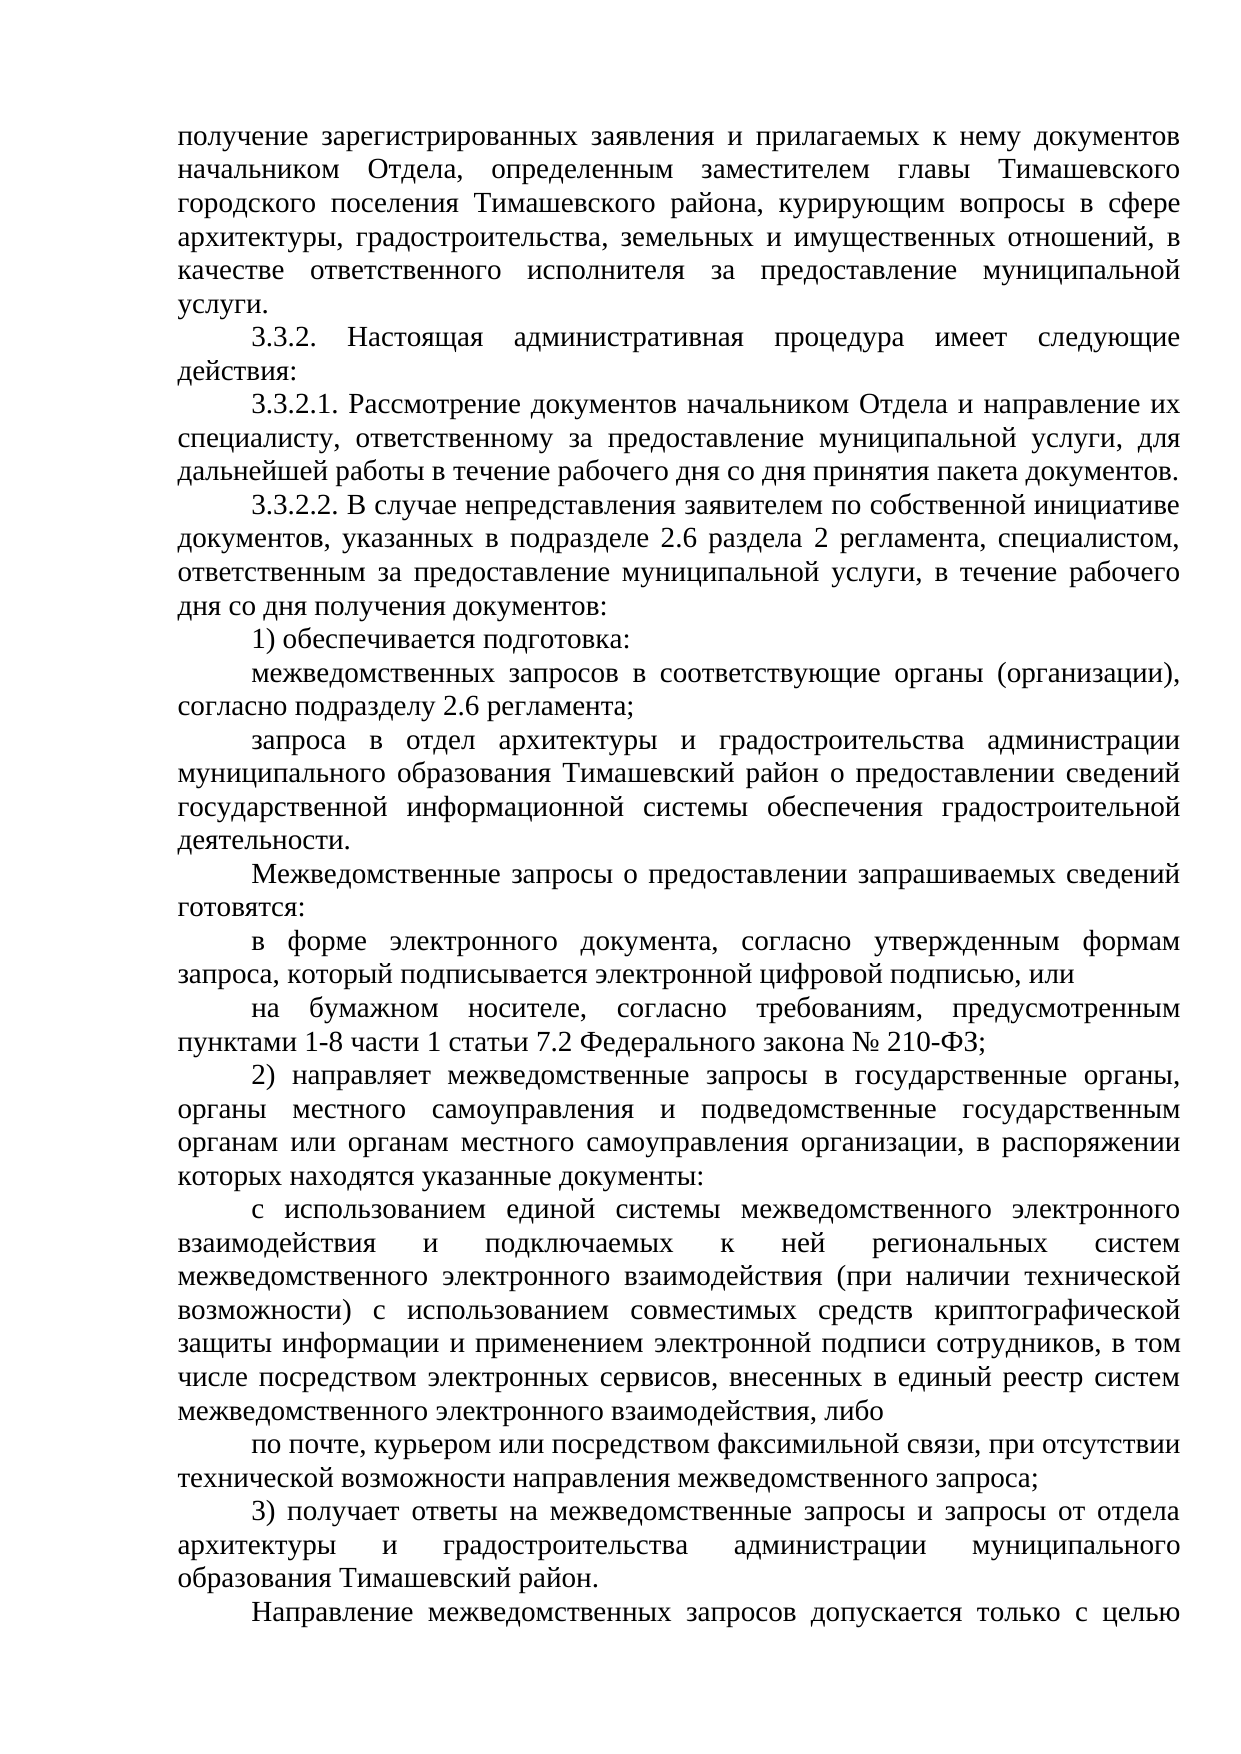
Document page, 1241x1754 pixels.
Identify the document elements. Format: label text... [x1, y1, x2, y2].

text межведомственных запросов в соответствующие органы (организации), согласно подразделу 2.6 регламента; [177, 655, 1181, 722]
text на бумажном носителе, согласно требованиям, предусмотренным пунктами 1-8 части 1 статьи 7.2 Федерального закона № 210-ФЗ; [177, 990, 1181, 1057]
text с использованием единой системы межведомственного электронного взаимодействия и подключаемых к ней региональных систем межведомственного электронного взаимодействия (при наличии технической возможности) с использованием совместимых средств криптографической защиты информации и применением электронной подписи сотрудников, в том числе посредством электронных сервисов, внесенных в единый реестр систем межведомственного электронного взаимодействия, либо [177, 1191, 1181, 1426]
text 3.3.2.1. Рассмотрение документов начальником Отдела и направление их специалисту, ответственному за предоставление муниципальной услуги, для дальнейшей работы в течение рабочего дня со дня принятия пакета документов. [177, 386, 1181, 487]
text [177, 118, 1181, 319]
text 3) получает ответы на межведомственные запросы и запросы от отдела архитектуры и градостроительства администрации муниципального образования Тимашевский район. [177, 1493, 1181, 1594]
text 2) направляет межведомственные запросы в государственные органы, органы местного самоуправления и подведомственные государственным органам или органам местного самоуправления организации, в распоряжении которых находятся указанные документы: [177, 1057, 1181, 1191]
text 3.3.2.2. В случае непредставления заявителем по собственной инициативе документов, указанных в подразделе 2.6 раздела 2 регламента, специалистом, ответственным за предоставление муниципальной услуги, в течение рабочего дня со дня получения документов: [177, 487, 1181, 621]
text в форме электронного документа, согласно утвержденным формам запроса, который подписывается электронной цифровой подписью, или [177, 923, 1181, 990]
text 1) обеспечивается подготовка: [177, 621, 1181, 655]
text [177, 1594, 1181, 1627]
text 3.3.2. Настоящая административная процедура имеет следующие действия: [177, 319, 1181, 386]
text запроса в отдел архитектуры и градостроительства администрации муниципального образования Тимашевский район о предоставлении сведений государственной информационной системы обеспечения градостроительной деятельности. [177, 722, 1181, 856]
text Межведомственные запросы о предоставлении запрашиваемых сведений готовятся: [177, 856, 1181, 923]
text по почте, курьером или посредством факсимильной связи, при отсутствии технической возможности направления межведомственного запроса; [177, 1426, 1181, 1493]
